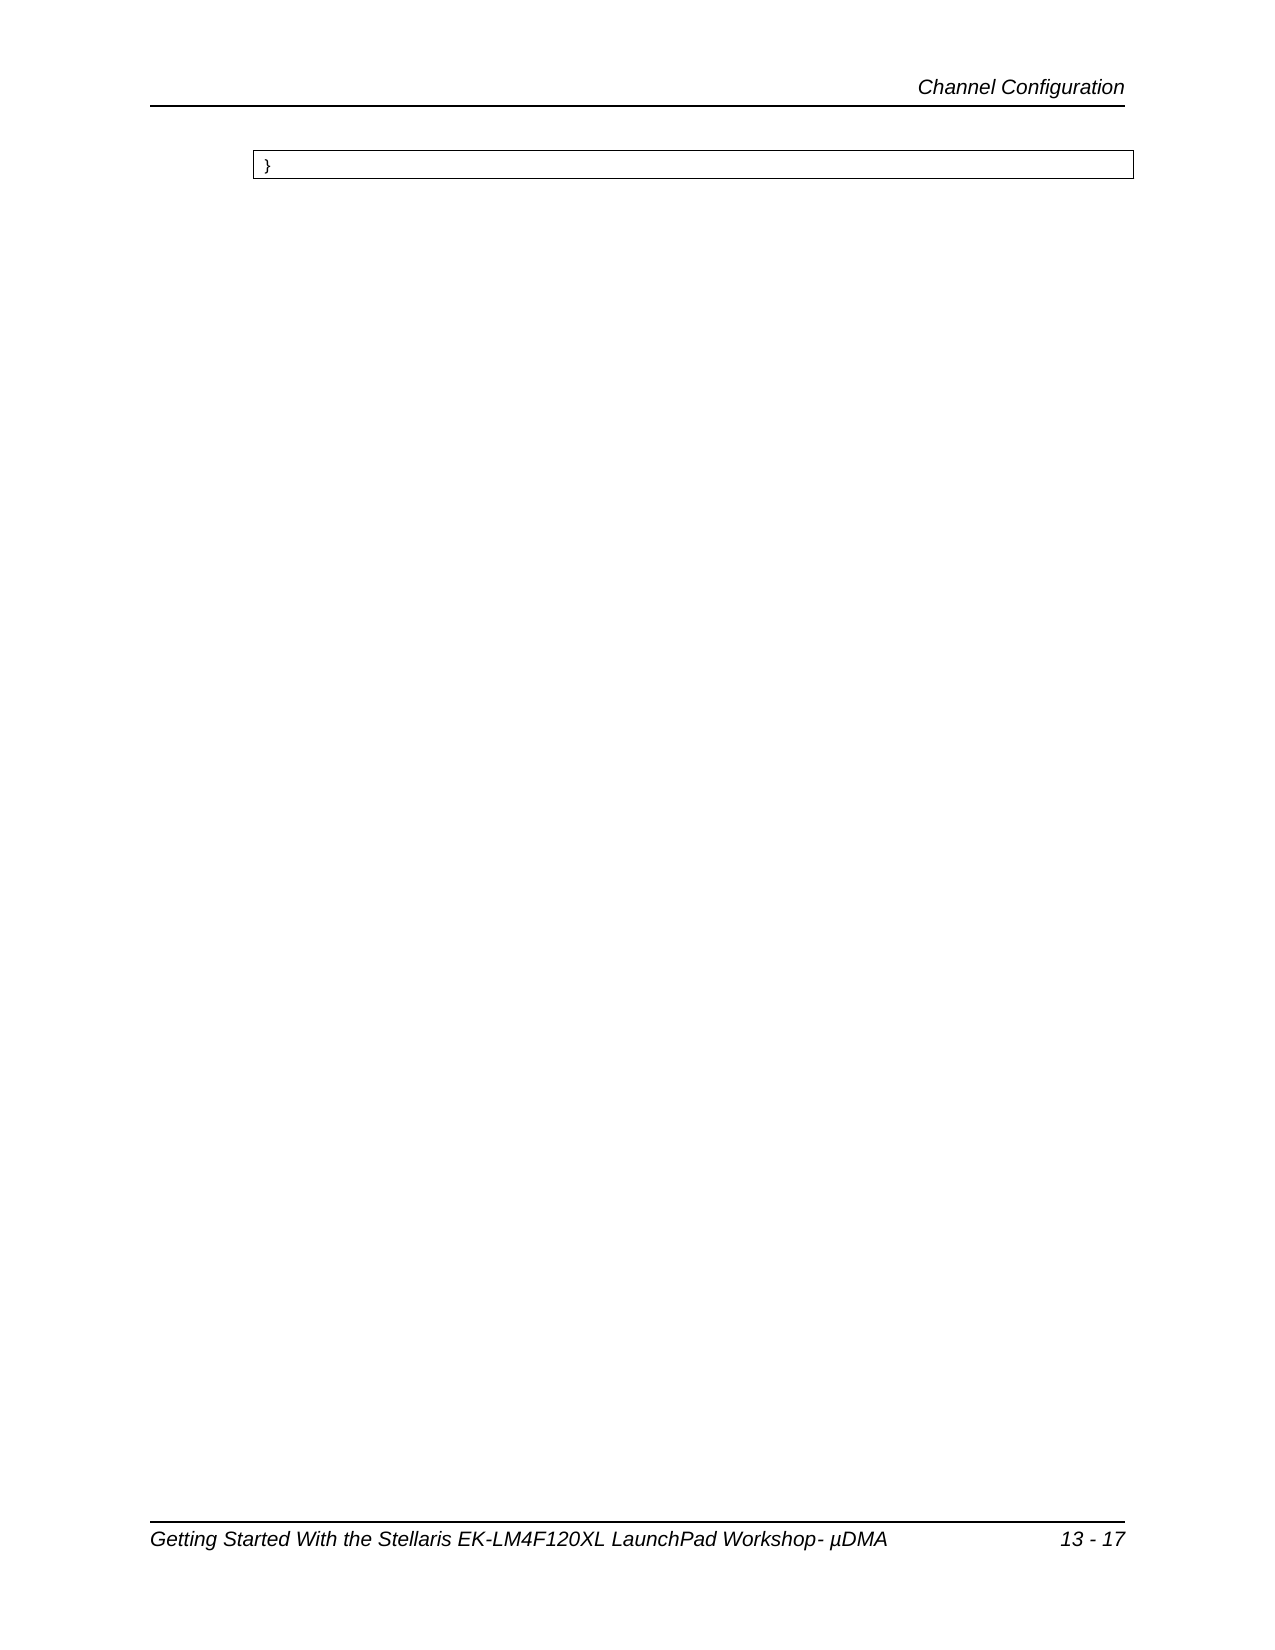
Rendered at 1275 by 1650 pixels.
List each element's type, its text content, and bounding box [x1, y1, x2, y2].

text } [254, 151, 1133, 178]
